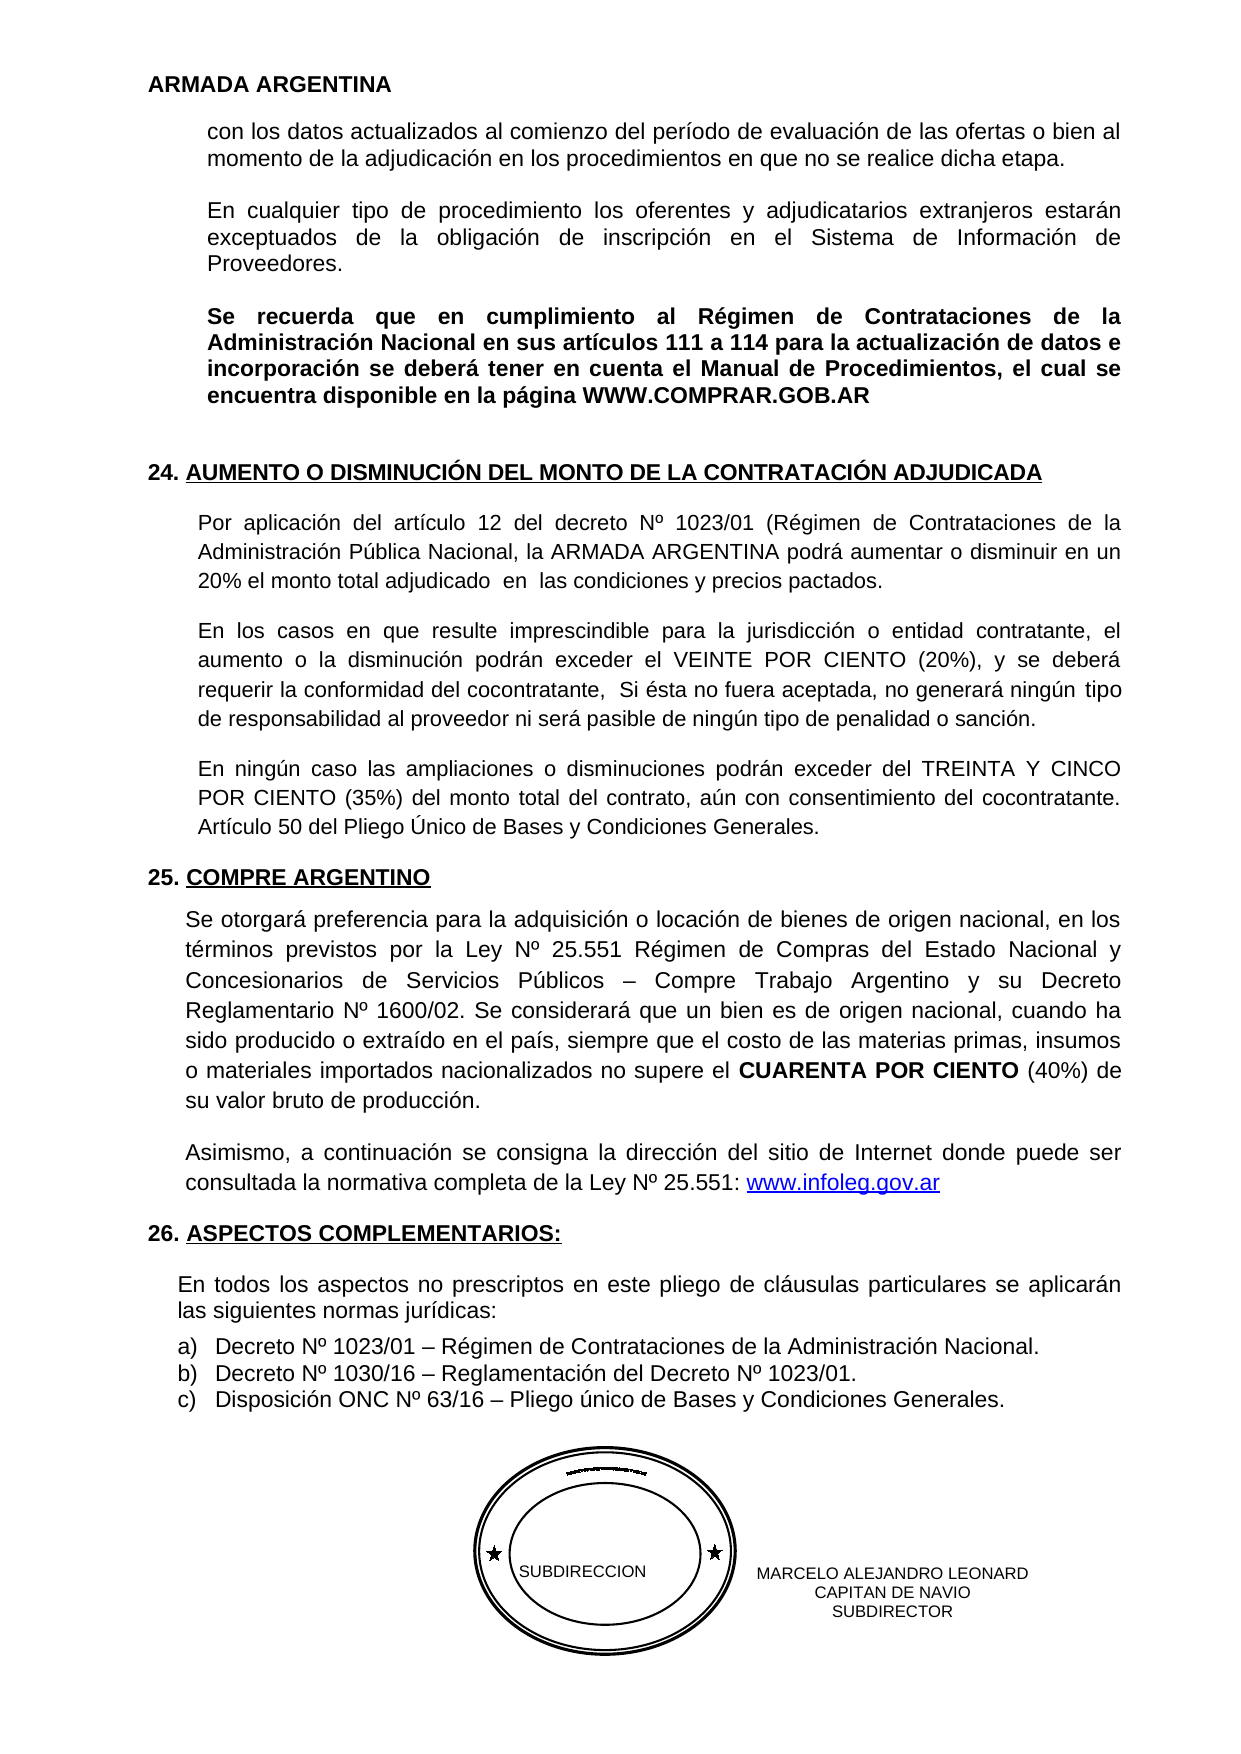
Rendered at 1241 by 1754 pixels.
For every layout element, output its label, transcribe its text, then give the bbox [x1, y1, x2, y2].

text En ningún caso las ampliaciones o disminuciones podrán exceder del TREINTA Y CINCO POR CIENTO (35%) del monto total del contrato, aún con consentimiento del cocontratante. Artículo 50 del Pliego Único de Bases y Condiciones Generales. [198, 756, 1122, 839]
list Decreto Nº 1030/16 – Reglamentación del Decreto Nº 1023/01. [177, 1359, 1122, 1386]
text En todos los aspectos no prescriptos en este pliego de cláusulas particulares se aplicarán las siguientes normas jurídicas: [177, 1271, 1122, 1323]
text En cualquier tipo de procedimiento los oferentes y adjudicatarios extranjeros estarán exceptuados de la obligación de inscripción en el Sistema de Información de Proveedores. [207, 197, 1122, 276]
text En los casos en que resulte imprescindible para la jurisdicción o entidad contratante, el aumento o la disminución podrán exceder el VEINTE POR CIENTO (20%), y se deberá requerir la conformidad del cocontratante, Si ésta no fuera aceptada, no generará ningún tipo de responsabilidad al proveedor ni será pasible de ningún tipo de penalidad o sanción. [198, 618, 1122, 731]
text 25. COMPRE ARGENTINO [148, 863, 1122, 890]
list Disposición ONC Nº 63/16 – Pliego único de Bases y Condiciones Generales. [177, 1386, 1122, 1412]
text Se recuerda que en cumplimiento al Régimen de Contrataciones de la Administración Nacional en sus artículos 111 a 114 para la actualización de datos e incorporación se deberá tener en cuenta el Manual de Procedimientos, el cual se encuentra disponible en la página WWW.COMPRAR.GOB.AR [207, 303, 1122, 408]
list Decreto Nº 1023/01 – Régimen de Contrataciones de la Administración Nacional. [177, 1333, 1122, 1359]
text Por aplicación del artículo 12 del decreto Nº 1023/01 (Régimen de Contrataciones de la Administración Pública Nacional, la ARMADA ARGENTINA podrá aumentar o disminuir en un 20% el monto total adjudicado en las condiciones y precios pactados. [198, 510, 1122, 593]
text 26. ASPECTOS COMPLEMENTARIOS: [148, 1220, 1122, 1246]
text Se otorgará preferencia para la adquisición o locación de bienes de origen nacional, en los términos previstos por la Ley Nº 25.551 Régimen de Compras del Estado Nacional y Concesionarios de Servicios Públicos – Compre Trabajo Argentino y su Decreto Reglamentario Nº 1600/02. Se considerará que un bien es de origen nacional, cuando ha sido producido o extraído en el país, siempre que el costo de las materias primas, insumos o materiales importados nacionalizados no supere el CUARENTA POR CIENTO (40%) de su valor bruto de producción. [148, 906, 1122, 1114]
text 24. AUMENTO O DISMINUCIÓN DEL MONTO DE LA CONTRATACIÓN ADJUDICADA [148, 459, 1122, 485]
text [207, 118, 1122, 171]
text Asimismo, a continuación se consigna la dirección del sitio de Internet donde puede ser consultada la normativa completa de la Ley Nº 25.551: www.infoleg.gov.ar [148, 1138, 1122, 1195]
